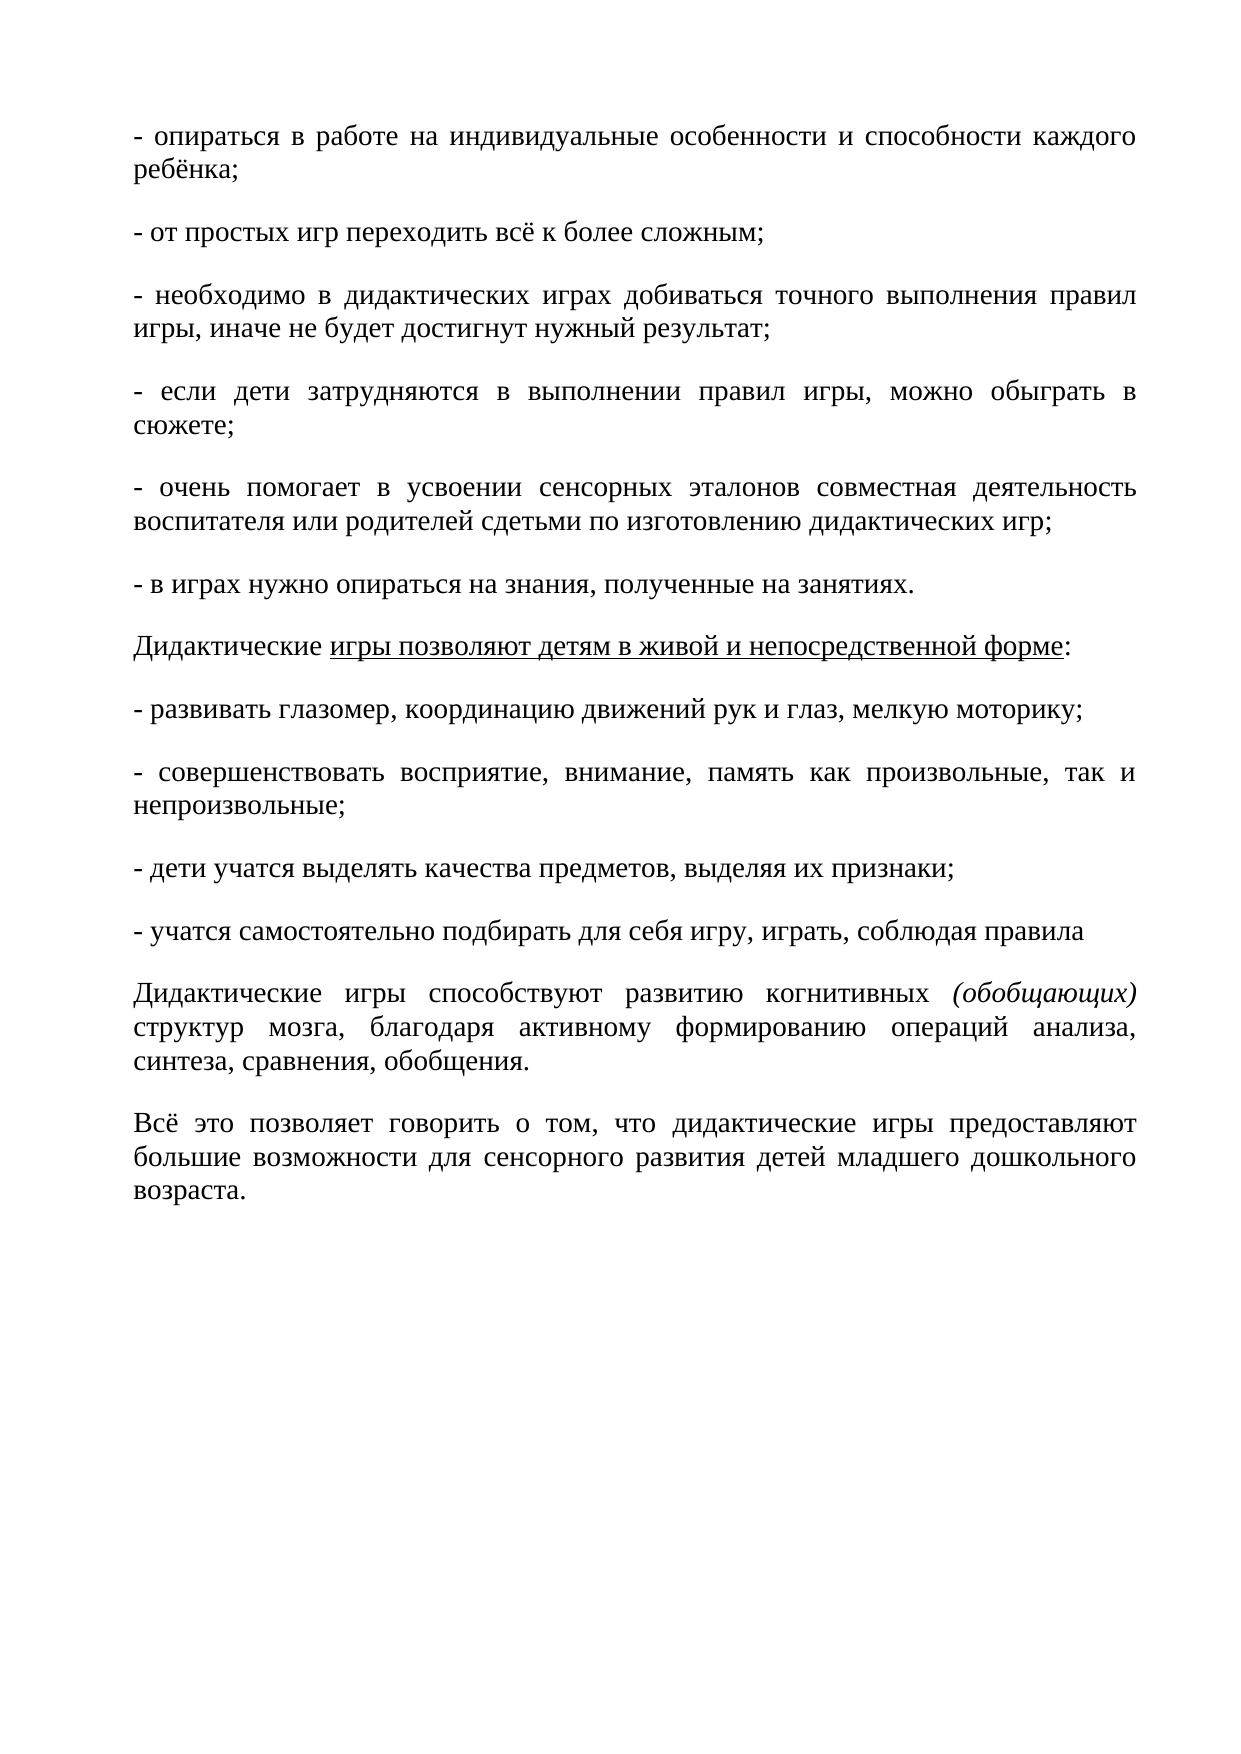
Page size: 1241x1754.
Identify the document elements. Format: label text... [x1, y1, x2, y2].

text - развивать глазомер, координацию движений рук и глаз, мелкую моторику; [133, 691, 1137, 725]
text - в играх нужно опираться на знания, полученные на занятиях. [133, 566, 1137, 599]
text Дидактические игры позволяют детям в живой и непосредственной форме: [133, 628, 1137, 662]
text - от простых игр переходить всё к более сложным; [133, 214, 1137, 248]
text - учатся самостоятельно подбирать для себя игру, играть, соблюдая правила [133, 913, 1137, 946]
text - если дети затрудняются в выполнении правил игры, можно обыграть в сюжете; [133, 373, 1137, 440]
text Дидактические игры способствуют развитию когнитивных (обобщающих) структур мозга, благодаря активному формированию операций анализа, синтеза, сравнения, обобщения. [133, 976, 1137, 1076]
text - очень помогает в усвоении сенсорных эталонов совместная деятельность воспитателя или родителей сдетьми по изготовлению дидактических игр; [133, 469, 1137, 537]
text Всё это позволяет говорить о том, что дидактические игры предоставляют большие возможности для сенсорного развития детей младшего дошкольного возраста. [133, 1105, 1137, 1206]
text - опираться в работе на индивидуальные особенности и способности каждого ребёнка; [133, 118, 1137, 185]
text - необходимо в дидактических играх добиваться точного выполнения правил игры, иначе не будет достигнут нужный результат; [133, 277, 1137, 344]
text - совершенствовать восприятие, внимание, память как произвольные, так и непроизвольные; [133, 754, 1137, 821]
text - дети учатся выделять качества предметов, выделяя их признаки; [133, 850, 1137, 884]
